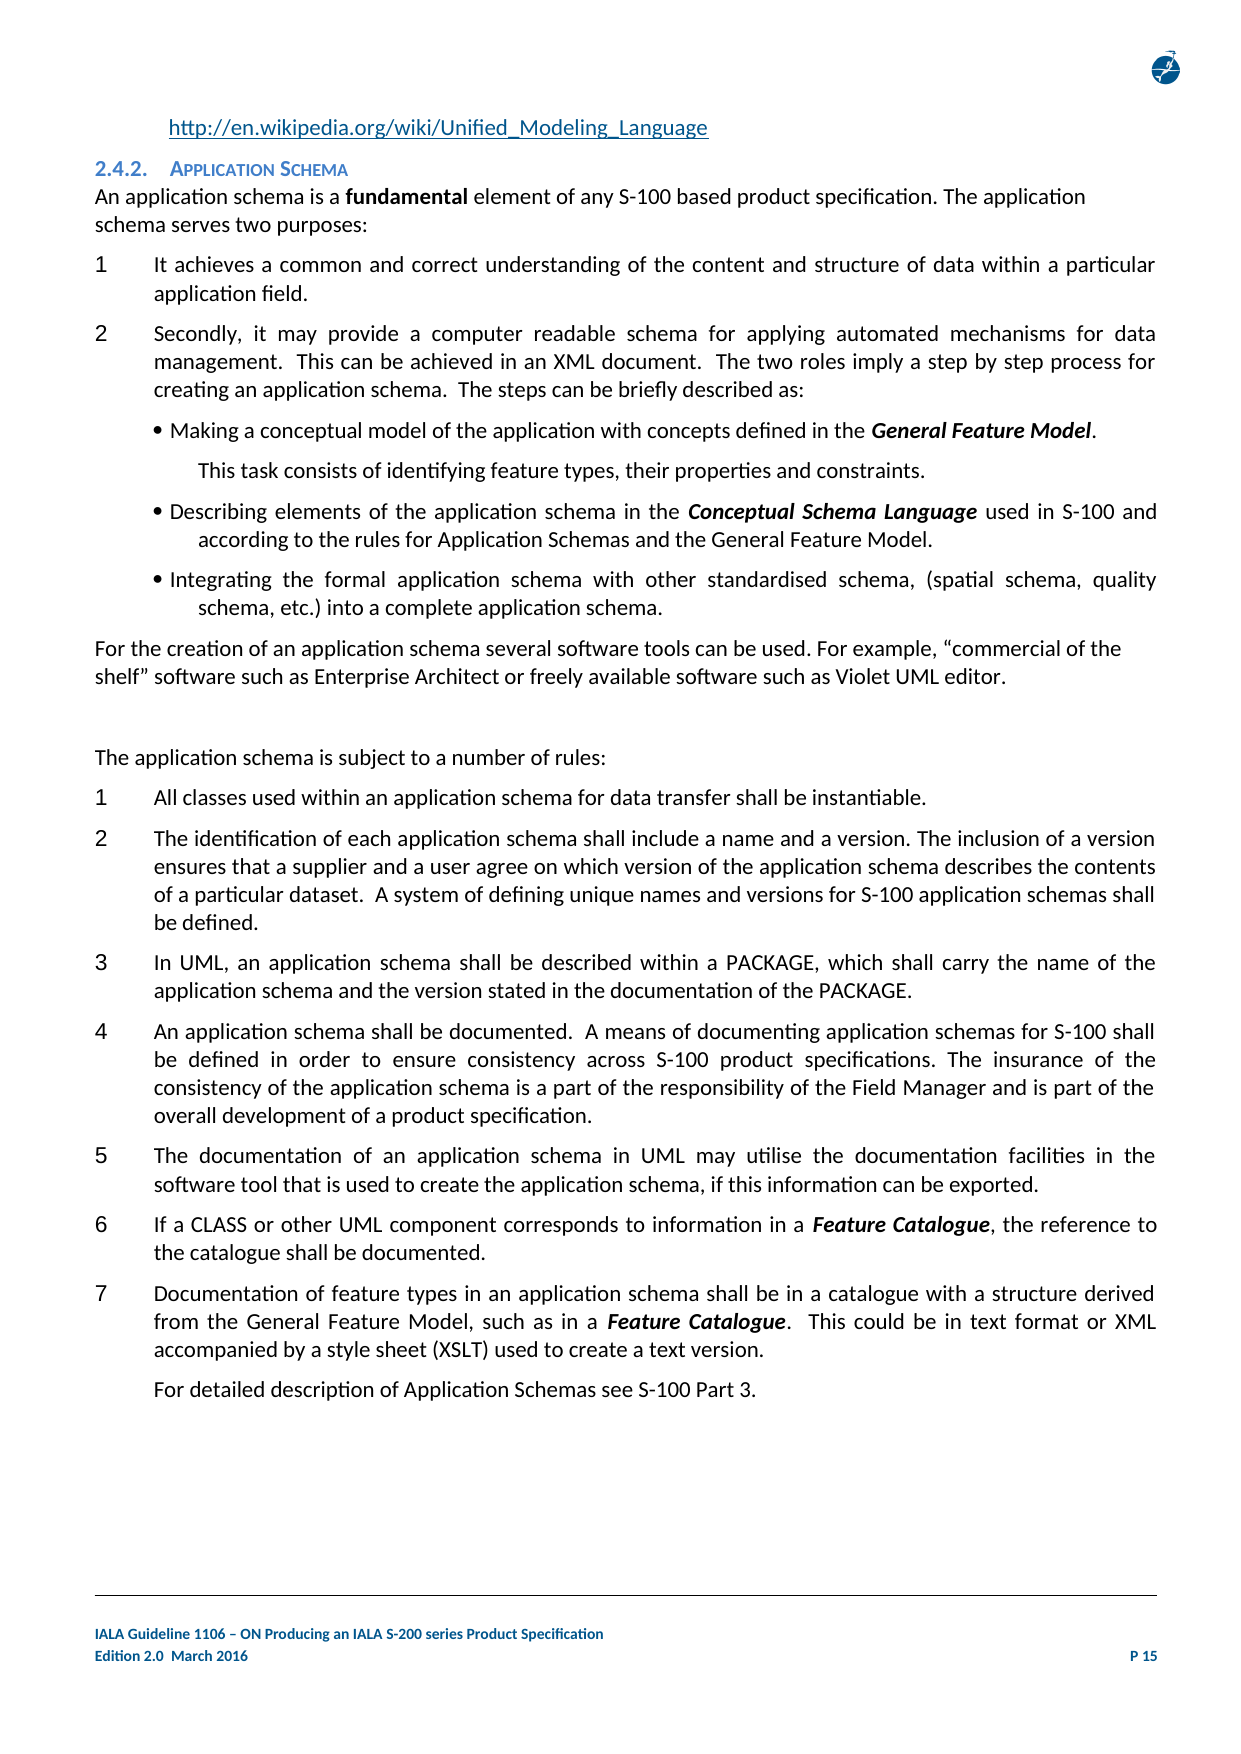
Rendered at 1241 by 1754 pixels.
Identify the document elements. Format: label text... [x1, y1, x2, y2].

picture [1120, 0, 1239, 119]
list For the creation of an application schema several software tools can be used. For example, “commercial of the shelf” software such as Enterprise Architect or freely available software such as Violet UML editor. [94, 634, 1157, 690]
list Secondly, it may provide a computer readable schema for applying automated mechanisms for data management. This can be achieved in an XML document. The two roles imply a step by step process for creating an application schema. The steps can be briefly described as: [94, 319, 1157, 403]
text http://en.wikipedia.org/wiki/Unified_Modeling_Language [94, 113, 1157, 142]
list Documentation of feature types in an application schema shall be in a catalogue with a structure derived from the General Feature Model, such as in a Feature Catalogue. This could be in text format or XML accompanied by a style sheet (XSLT) used to create a text version. [94, 1279, 1157, 1363]
text This task consists of identifying feature types, their properties and constraints. [168, 456, 1157, 484]
text An application schema is a fundamental element of any S-100 based product specification. The application schema serves two purposes: [94, 182, 1157, 238]
list Describing elements of the application schema in the Conceptual Schema Language used in S-100 and according to the rules for Application Schemas and the General Feature Model. [153, 497, 1157, 553]
list Making a conceptual model of the application with concepts defined in the General Feature Model. [153, 416, 1157, 444]
list All classes used within an application schema for data transfer shall be instantiable. [94, 783, 1157, 811]
text The application schema is subject to a number of rules: [94, 743, 1157, 771]
list Integrating the formal application schema with other standardised schema, (spatial schema, quality schema, etc.) into a complete application schema. [153, 565, 1157, 621]
list An application schema shall be documented. A means of documenting application schemas for S-100 shall be defined in order to ensure consistency across S-100 product specifications. The insurance of the consistency of the application schema is a part of the responsibility of the Field Manager and is part of the overall development of a product specification. [94, 1017, 1157, 1129]
list If a CLASS or other UML component corresponds to information in a Feature Catalogue, the reference to the catalogue shall be documented. [94, 1210, 1157, 1266]
list In UML, an application schema shall be described within a PACKAGE, which shall carry the name of the application schema and the version stated in the documentation of the PACKAGE. [94, 948, 1157, 1004]
subtitle Application Schema [94, 154, 1157, 182]
text For detailed description of Application Schemas see S-100 Part 3. [94, 1375, 1157, 1403]
list The documentation of an application schema in UML may utilise the documentation facilities in the software tool that is used to create the application schema, if this information can be exported. [94, 1142, 1157, 1198]
list It achieves a common and correct understanding of the content and structure of data within a particular application field. [94, 251, 1157, 307]
list The identification of each application schema shall include a name and a version. The inclusion of a version ensures that a supplier and a user agree on which version of the application schema describes the contents of a particular dataset. A system of defining unique names and versions for S-100 application schemas shall be defined. [94, 824, 1157, 936]
